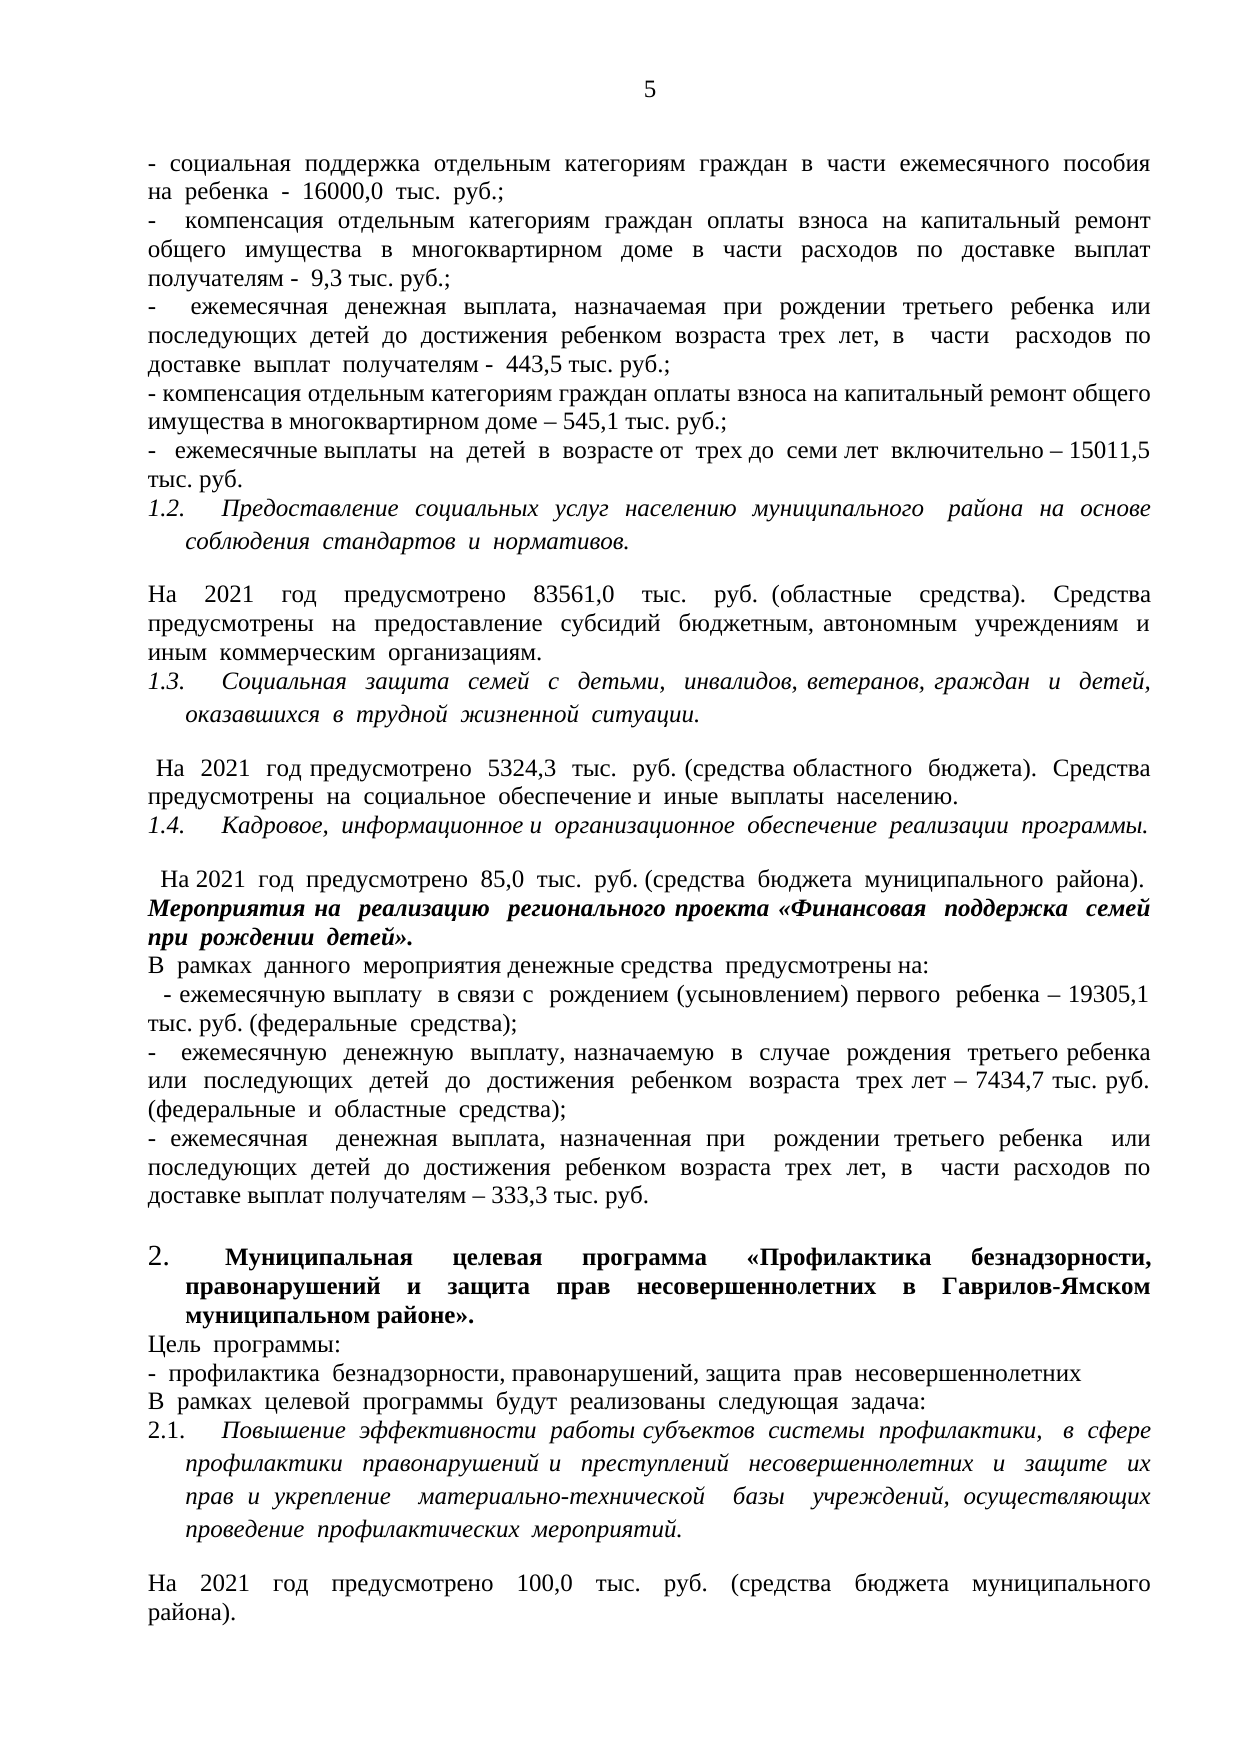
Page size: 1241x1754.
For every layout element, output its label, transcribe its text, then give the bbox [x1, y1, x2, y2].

text На 2021 год предусмотрено 85,0 тыс. руб. (средства бюджета муниципального района). [148, 864, 1152, 893]
text - ежемесячная денежная выплата, назначенная при рождении третьего ребенка или последующих детей до достижения ребенком возраста трех лет, в части расходов по доставке выплат получателям – 333,3 тыс. руб. [148, 1123, 1152, 1209]
text Цель программы: [148, 1329, 1152, 1358]
text - ежемесячные выплаты на детей в возрасте от трех до семи лет включительно – 15011,5 тыс. руб. [148, 435, 1152, 493]
text Мероприятия на реализацию регионального проекта «Финансовая поддержка семей при рождении детей». [148, 893, 1152, 950]
text На 2021 год предусмотрено 100,0 тыс. руб. (средства бюджета муниципального района). [148, 1568, 1152, 1626]
text В рамках данного мероприятия денежные средства предусмотрены на: [148, 950, 1152, 979]
list Социальная защита семей с детьми, инвалидов, ветеранов, граждан и детей, оказавшихся в трудной жизненной ситуации. [148, 666, 1152, 728]
text - профилактика безнадзорности, правонарушений, защита прав несовершеннолетних [148, 1358, 1152, 1386]
text - компенсация отдельным категориям граждан оплаты взноса на капитальный ремонт общего имущества в многоквартирном доме в части расходов по доставке выплат получателям - 9,3 тыс. руб.; [148, 205, 1152, 291]
text В рамках целевой программы будут реализованы следующая задача: [148, 1386, 1152, 1415]
text - ежемесячную выплату в связи с рождением (усыновлением) первого ребенка – 19305,1 тыс. руб. (федеральные средства); [148, 979, 1152, 1037]
text - ежемесячная денежная выплата, назначаемая при рождении третьего ребенка или последующих детей до достижения ребенком возраста трех лет, в части расходов по доставке выплат получателям - 443,5 тыс. руб.; [148, 291, 1152, 378]
text - социальная поддержка отдельным категориям граждан в части ежемесячного пособия на ребенка - 16000,0 тыс. руб.; [148, 148, 1152, 205]
list Повышение эффективности работы субъектов системы профилактики, в сфере профилактики правонарушений и преступлений несовершеннолетних и защите их прав и укрепление материально-технической базы учреждений, осуществляющих проведение профилактических мероприятий. [148, 1415, 1152, 1543]
list Предоставление социальных услуг населению муниципального района на основе соблюдения стандартов и нормативов. [148, 493, 1152, 554]
list Муниципальная целевая программа «Профилактика безнадзорности, правонарушений и защита прав несовершеннолетних в Гаврилов-Ямском муниципальном районе». [148, 1238, 1152, 1329]
text На 2021 год предусмотрено 83561,0 тыс. руб. (областные средства). Средства предусмотрены на предоставление субсидий бюджетным, автономным учреждениям и иным коммерческим организациям. [148, 579, 1152, 666]
text - компенсация отдельным категориям граждан оплаты взноса на капитальный ремонт общего имущества в многоквартирном доме – 545,1 тыс. руб.; [148, 378, 1152, 435]
list Кадровое, информационное и организационное обеспечение реализации программы. [148, 810, 1152, 839]
text На 2021 год предусмотрено 5324,3 тыс. руб. (средства областного бюджета). Средства предусмотрены на социальное обеспечение и иные выплаты населению. [148, 753, 1152, 810]
text - ежемесячную денежную выплату, назначаемую в случае рождения третьего ребенка или последующих детей до достижения ребенком возраста трех лет – 7434,7 тыс. руб. (федеральные и областные средства); [148, 1037, 1152, 1123]
